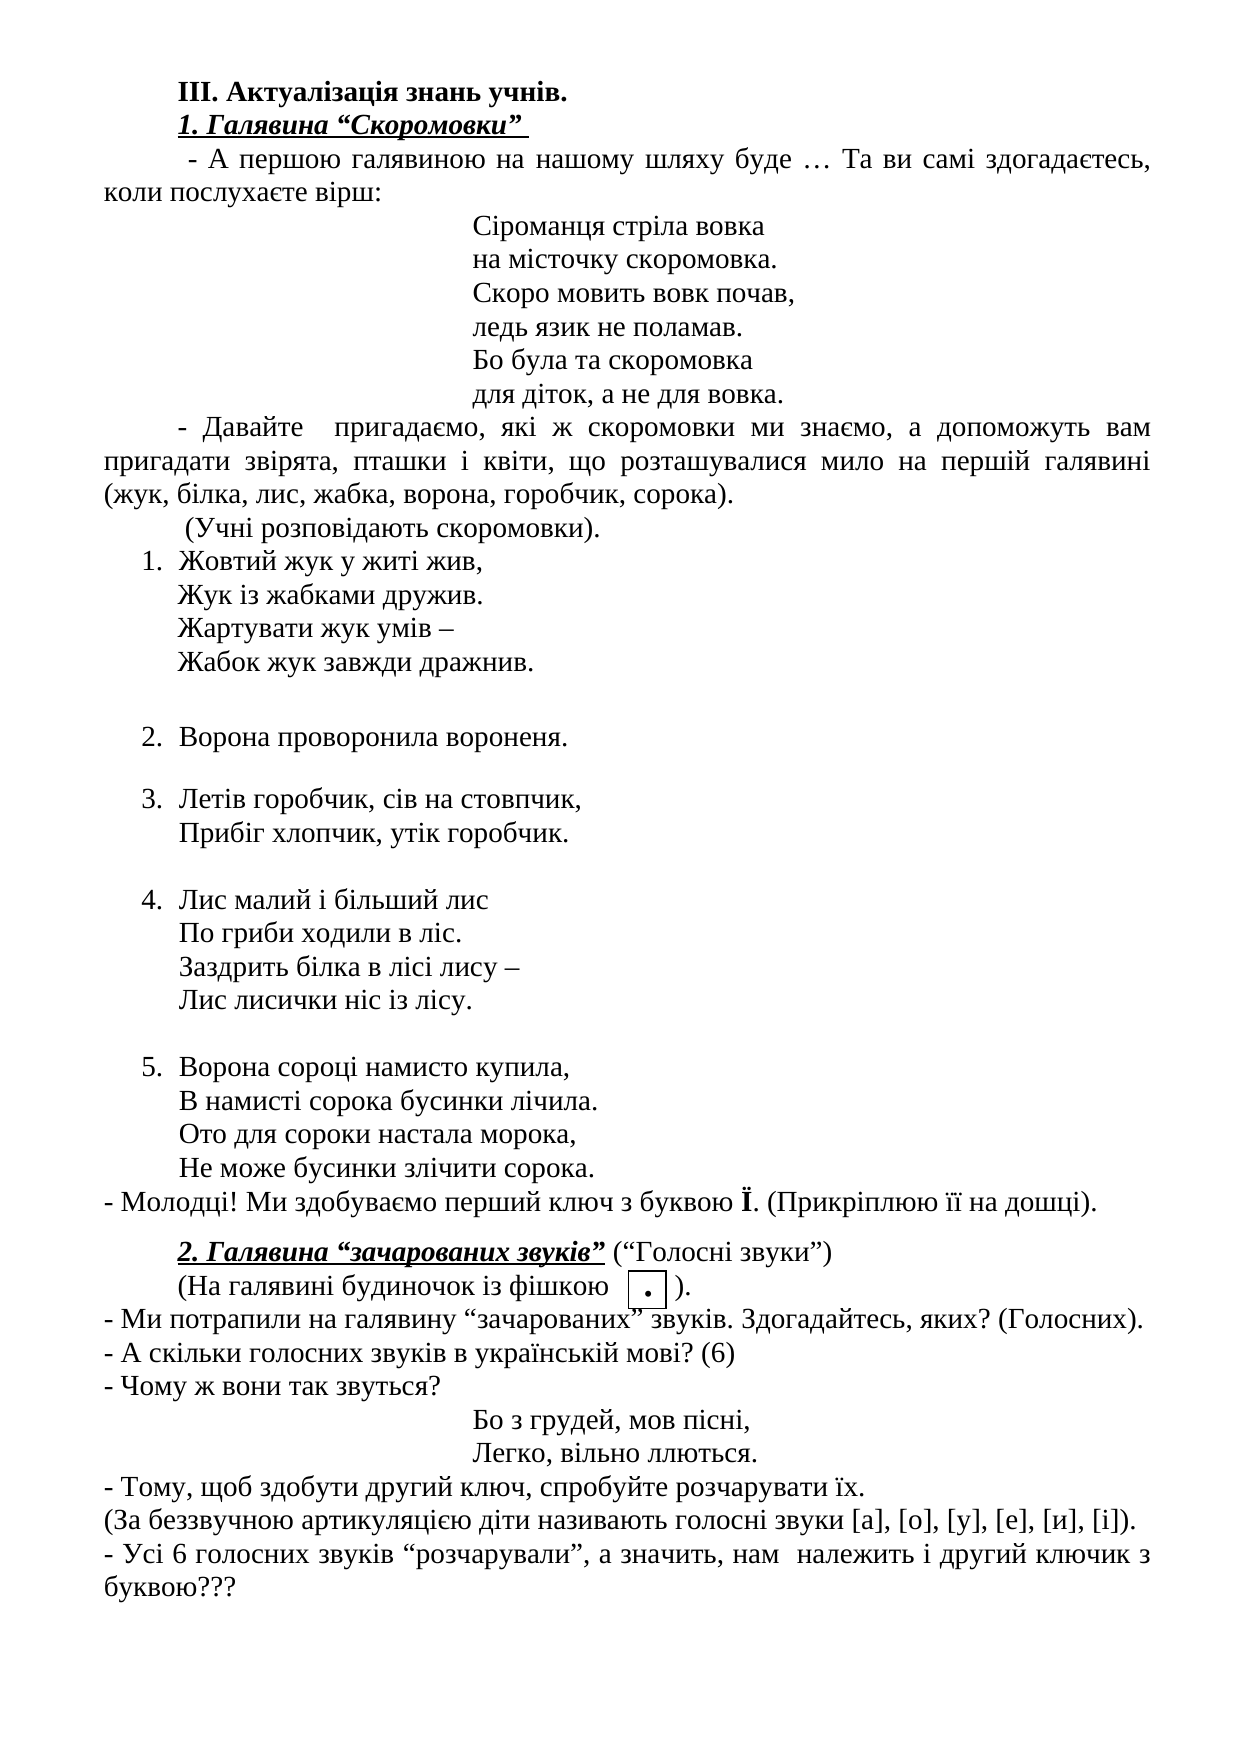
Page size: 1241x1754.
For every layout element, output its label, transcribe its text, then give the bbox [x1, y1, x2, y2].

text ледь язик не поламав. [398, 309, 1152, 342]
text (Учні розповідають скоромовки). [103, 510, 1152, 543]
text В намисті сорока бусинки лічила. [178, 1083, 1152, 1117]
text - Тому, щоб здобути другий ключ, спробуйте розчарувати їх. [103, 1469, 1152, 1502]
list Ворона проворонила вороненя. [141, 719, 1152, 752]
text Лис лисички ніс із лісу. [178, 982, 1152, 1016]
text Жук із жабками дружив. [103, 577, 1152, 611]
text 1. Галявина “Скоромовки” [103, 107, 1152, 141]
text на місточку скоромовка. [398, 242, 1152, 275]
text Жартувати жук умів – [103, 611, 1152, 644]
text - А першою галявиною на нашому шляху буде … Та ви самі здогадаєтесь, коли послухаєте вірш: [103, 141, 1152, 208]
text По гриби ходили в ліс. [178, 915, 1152, 949]
list Ворона сороці намисто купила, [141, 1049, 1152, 1083]
list Жовтий жук у житі жив, [141, 543, 1152, 577]
text Жабок жук завжди дражнив. [103, 644, 1152, 678]
text - Давайте пригадаємо, які ж скоромовки ми знаємо, а допоможуть вам пригадати звірята, пташки і квіти, що розташувалися мило на першій галявині (жук, білка, лис, жабка, ворона, горобчик, сорока). [103, 409, 1152, 510]
text Легко, вільно ллються. [103, 1435, 1152, 1469]
list Лис малий і більший лис [141, 882, 1152, 915]
text (На галявині будиночок із фішкою ). [103, 1268, 1152, 1301]
text - Чому ж вони так звуться? [103, 1368, 1152, 1402]
text Ото для сороки настала морока, [178, 1117, 1152, 1150]
text - Ми потрапили на галявину “зачарованих” звуків. Здогадайтесь, яких? (Голосних). [103, 1301, 1152, 1335]
text Заздрить білка в лісі лису – [178, 949, 1152, 982]
text (За беззвучною артикуляцією діти називають голосні звуки [а], [о], [у], [е], [и], [і]). [103, 1502, 1152, 1536]
list Летів горобчик, сів на стовпчик, [141, 781, 1152, 815]
text Скоро мовить вовк почав, [398, 275, 1152, 309]
text - Молодці! Ми здобуваємо перший ключ з буквою Ї. (Прикріплюю її на дошці). [103, 1184, 1152, 1217]
text Сіроманця стріла вовка [398, 208, 1152, 242]
text 2. Галявина “зачарованих звуків” (“Голосні звуки”) [103, 1234, 1152, 1268]
text ІІІ. Актуалізація знань учнів. [103, 74, 1152, 107]
text - Усі 6 голосних звуків “розчарували”, а значить, нам належить і другий ключик з буквою??? [103, 1536, 1152, 1603]
text Бо була та скоромовка [398, 342, 1152, 376]
text - А скільки голосних звуків в українській мові? (6) [103, 1335, 1152, 1368]
text для діток, а не для вовка. [398, 376, 1152, 409]
text Бо з грудей, мов пісні, [103, 1402, 1152, 1435]
text Прибіг хлопчик, утік горобчик. [178, 815, 1152, 848]
text Не може бусинки злічити сорока. [178, 1150, 1152, 1184]
